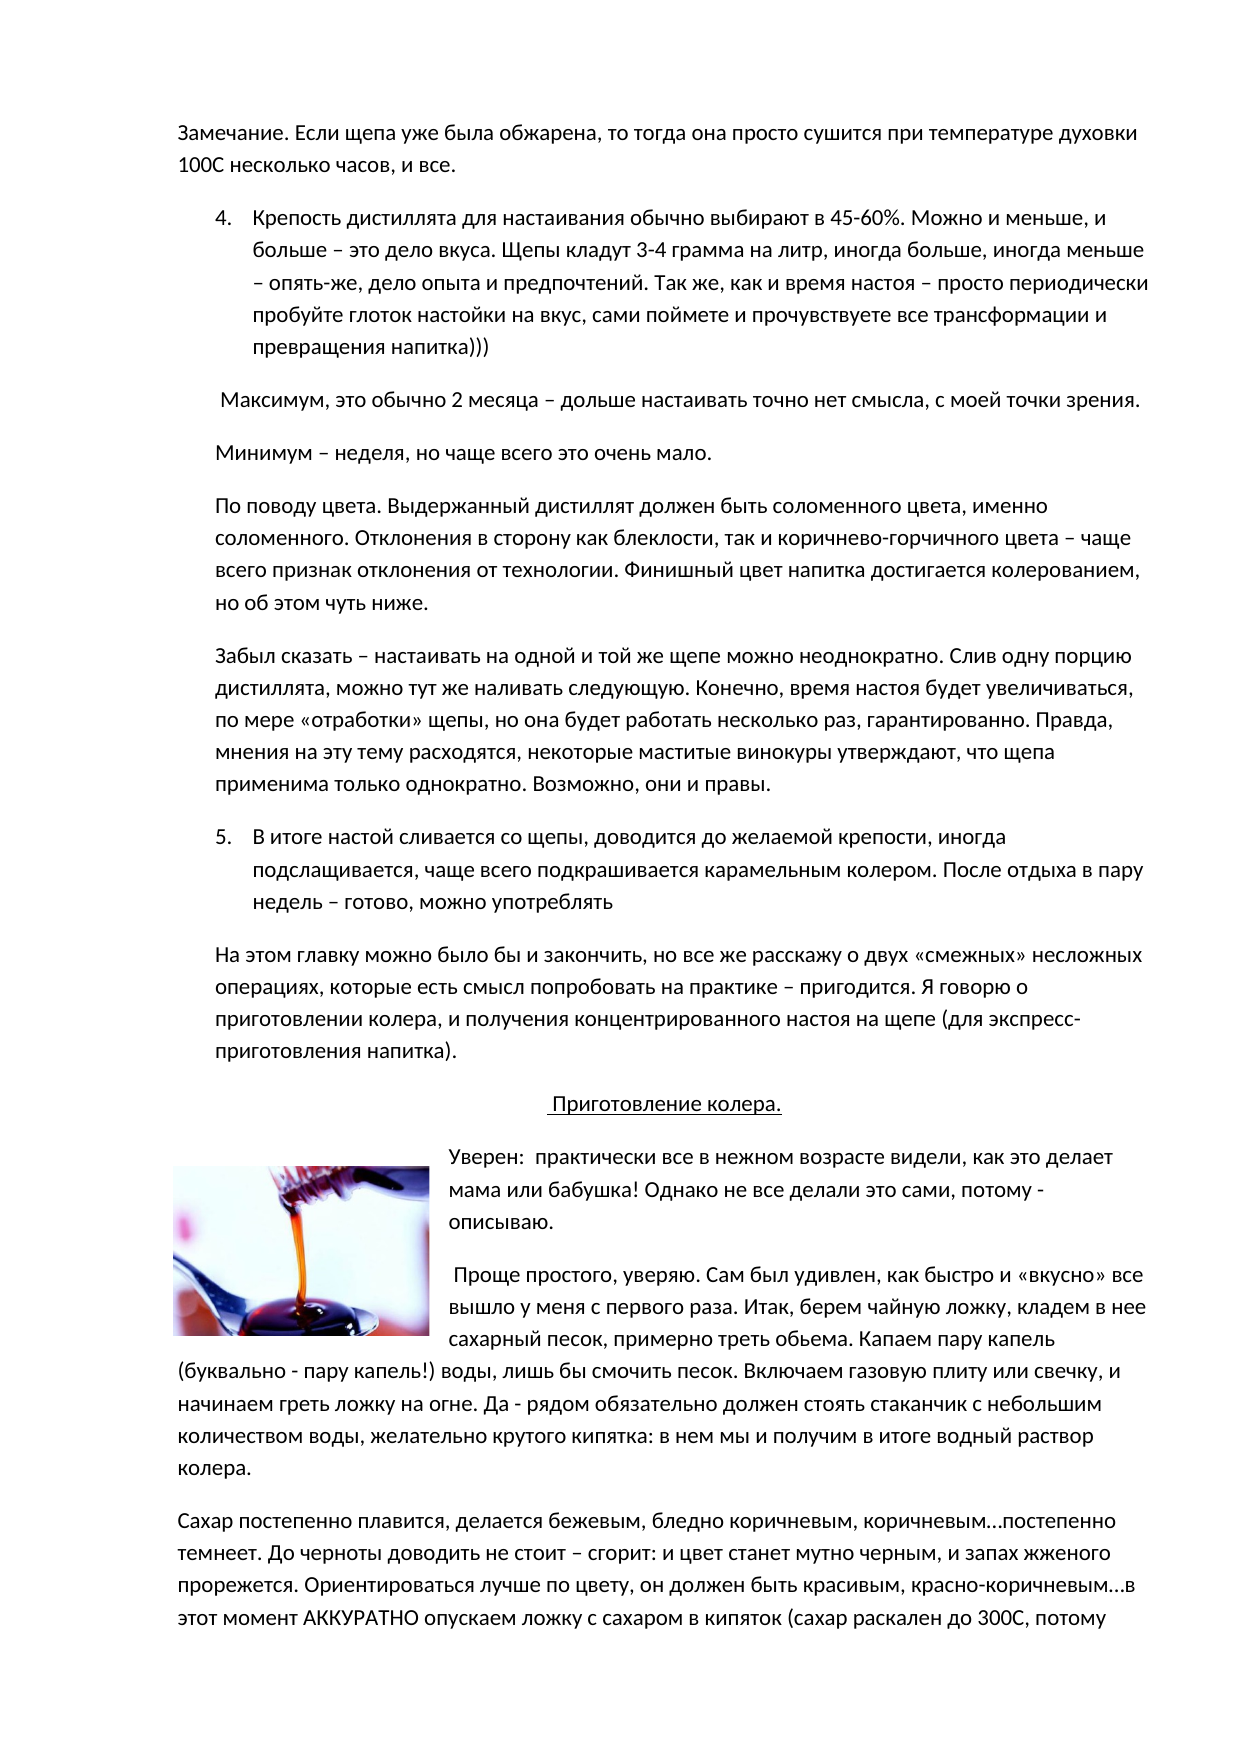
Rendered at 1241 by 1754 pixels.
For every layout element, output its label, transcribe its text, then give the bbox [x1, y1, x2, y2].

picture [173, 1166, 430, 1336]
text Уверен: практически все в нежном возрасте видели, как это делает мама или бабушка! Однако не все делали это сами, потому - описываю. [177, 1142, 1152, 1235]
text Приготовление колера. [177, 1089, 1152, 1117]
text Проще простого, уверяю. Сам был удивлен, как быстро и «вкусно» все вышло у меня с первого раза. Итак, берем чайную ложку, кладем в нее сахарный песок, примерно треть обьема. Капаем пару капель (буквально - пару капель!) воды, лишь бы смочить песок. Включаем газовую плиту или свечку, и начинаем греть ложку на огне. Да - рядом обязательно должен стоять стаканчик с небольшим количеством воды, желательно крутого кипятка: в нем мы и получим в итоге водный раствор колера. [177, 1260, 1152, 1481]
text Максимум, это обычно 2 месяца – дольше настаивать точно нет смысла, с моей точки зрения. [215, 385, 1152, 413]
text Забыл сказать – настаивать на одной и той же щепе можно неоднократно. Слив одну порцию дистиллята, можно тут же наливать следующую. Конечно, время настоя будет увеличиваться, по мере «отработки» щепы, но она будет работать несколько раз, гарантированно. Правда, мнения на эту тему расходятся, некоторые маститые винокуры утверждают, что щепа применима только однократно. Возможно, они и правы. [215, 641, 1152, 797]
list Крепость дистиллята для настаивания обычно выбирают в 45-60%. Можно и меньше, и больше – это дело вкуса. Щепы кладут 3-4 грамма на литр, иногда больше, иногда меньше – опять-же, дело опыта и предпочтений. Так же, как и время настоя – просто периодически пробуйте глоток настойки на вкус, сами поймете и прочувствуете все трансформации и превращения напитка))) [215, 203, 1152, 360]
text По поводу цвета. Выдержанный дистиллят должен быть соломенного цвета, именно соломенного. Отклонения в сторону как блеклости, так и коричнево-горчичного цвета – чаще всего признак отклонения от технологии. Финишный цвет напитка достигается колерованием, но об этом чуть ниже. [215, 491, 1152, 616]
text Замечание. Если щепа уже была обжарена, то тогда она просто сушится при температуре духовки 100С несколько часов, и все. [177, 118, 1152, 178]
text На этом главку можно было бы и закончить, но все же расскажу о двух «смежных» несложных операциях, которые есть смысл попробовать на практике – пригодится. Я говорю о приготовлении колера, и получения концентрированного настоя на щепе (для экспресс-приготовления напитка). [215, 940, 1152, 1064]
list В итоге настой сливается со щепы, доводится до желаемой крепости, иногда подслащивается, чаще всего подкрашивается карамельным колером. После отдыха в пару недель – готово, можно употреблять [215, 822, 1152, 915]
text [177, 1506, 1152, 1631]
text Минимум – неделя, но чаще всего это очень мало. [215, 438, 1152, 466]
